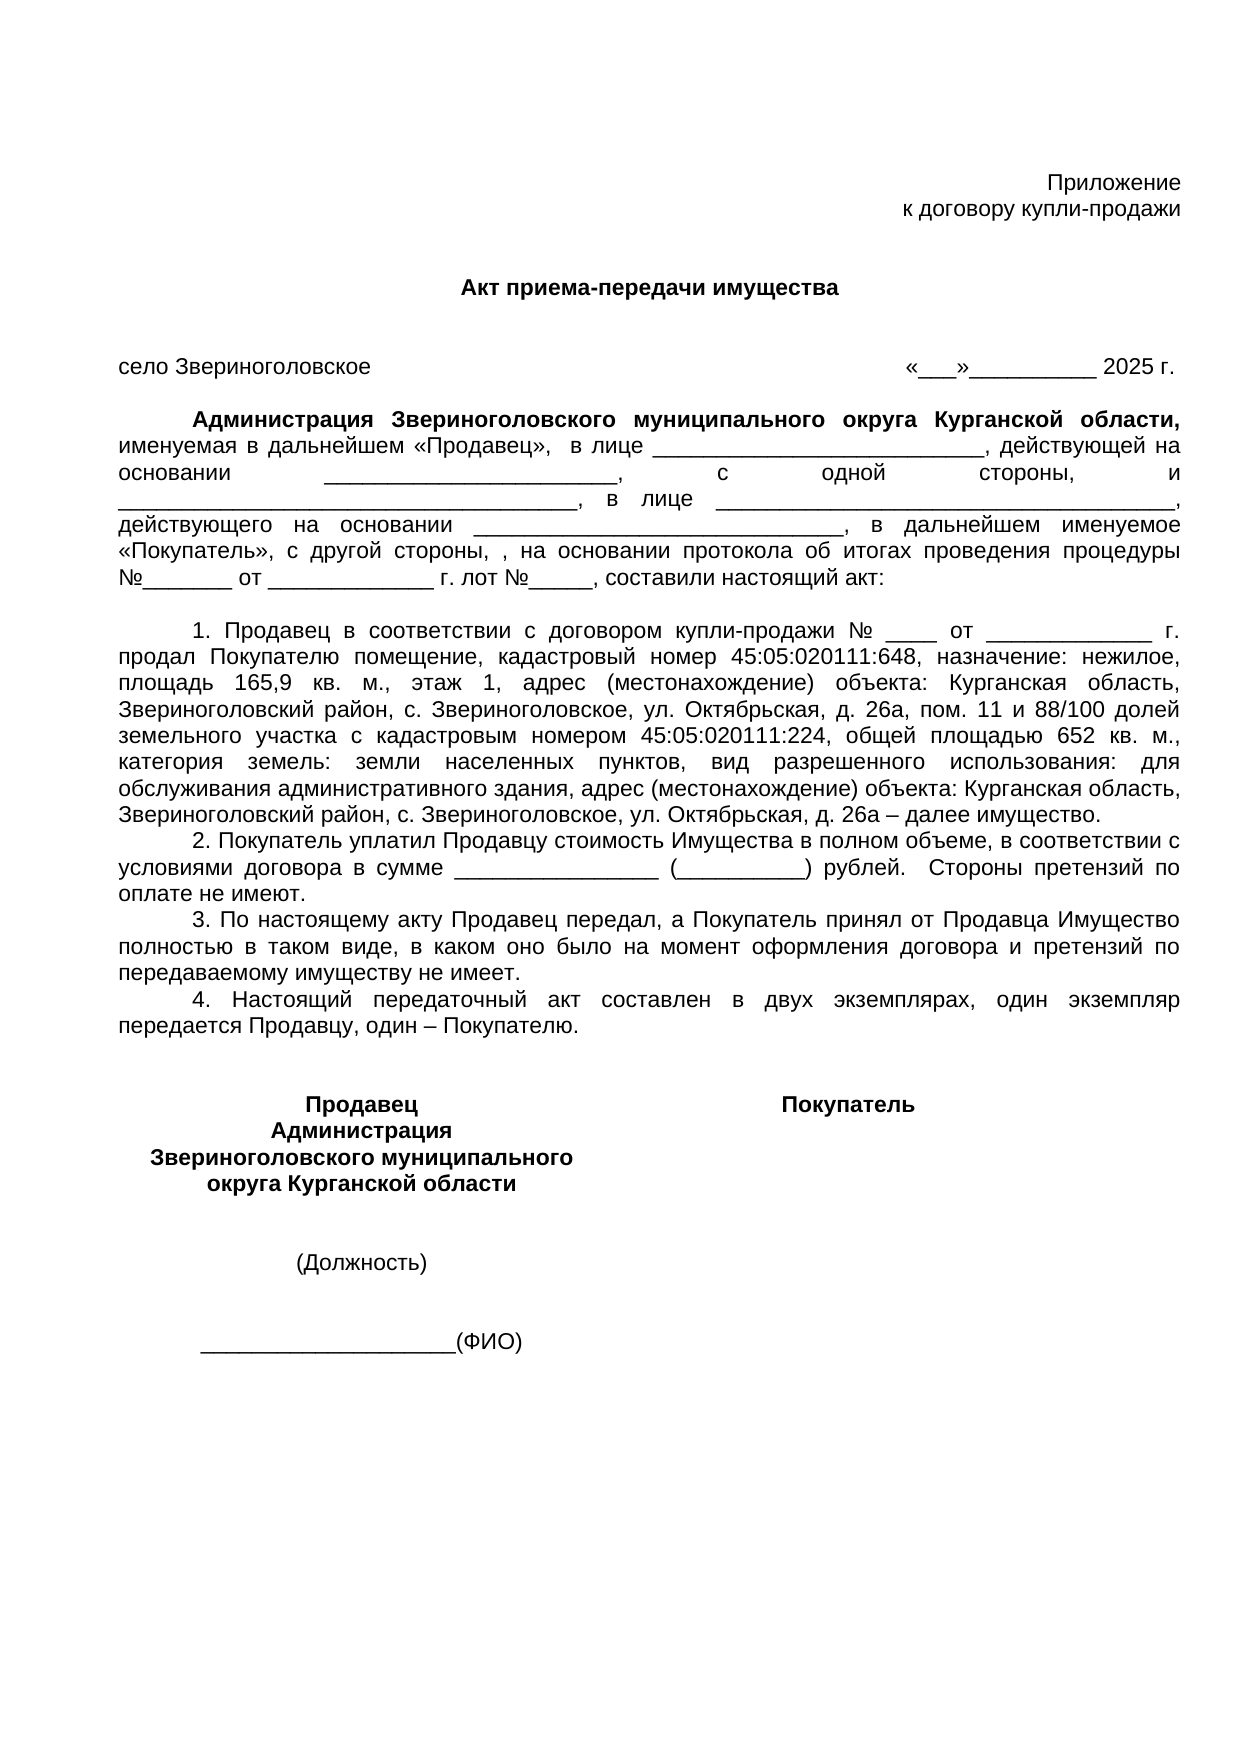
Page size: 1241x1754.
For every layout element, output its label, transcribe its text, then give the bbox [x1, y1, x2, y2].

text к договору купли-продажи [118, 195, 1181, 221]
text 1. Продавец в соответствии с договором купли-продажи № ____ от _____________ г. продал Покупателю помещение, кадастровый номер 45:05:020111:648, назначение: нежилое, площадь 165,9 кв. м., этаж 1, адрес (местонахождение) объекта: Курганская область, Звериноголовский район, с. Звериноголовское, ул. Октябрьская, д. 26а, пом. 11 и 88/100 долей земельного участка с кадастровым номером 45:05:020111:224, общей площадью 652 кв. м., категория земель: земли населенных пунктов, вид разрешенного использования: для обслуживания административного здания, адрес (местонахождение) объекта: Курганская область, Звериноголовский район, с. Звериноголовское, ул. Октябрьская, д. 26а – далее имущество. [118, 617, 1181, 827]
text село Звериноголовское «___»__________ 2025 г. [118, 353, 1181, 379]
text Администрация Звериноголовского муниципального округа Курганской области, именуемая в дальнейшем «Продавец», в лице __________________________, действующей на основании _______________________, с одной стороны, и ____________________________________, в лице ____________________________________, действующего на основании _____________________________, в дальнейшем именуемое «Покупатель», с другой стороны, , на основании протокола об итогах проведения процедуры №_______ от _____________ г. лот №_____, составили настоящий акт: [118, 406, 1181, 590]
text 4. Настоящий передаточный акт составлен в двух экземплярах, один экземпляр передается Продавцу, один – Покупателю. [118, 986, 1181, 1038]
table_header Покупатель [605, 1091, 1092, 1381]
text 2. Покупатель уплатил Продавцу стоимость Имущества в полном объеме, в соответствии с условиями договора в сумме ________________ (__________) рублей. Стороны претензий по оплате не имеют. [118, 827, 1181, 906]
text Акт приема-передачи имущества [118, 274, 1181, 300]
text 3. По настоящему акту Продавец передал, а Покупатель принял от Продавца Имущество полностью в таком виде, в каком оно было на момент оформления договора и претензий по передаваемому имуществу не имеет. [118, 906, 1181, 986]
table_header Продавец Администрация Звериноголовского муниципального округа Курганской области (Должность) ____________________(ФИО) [118, 1091, 605, 1381]
text Приложение [118, 168, 1181, 195]
